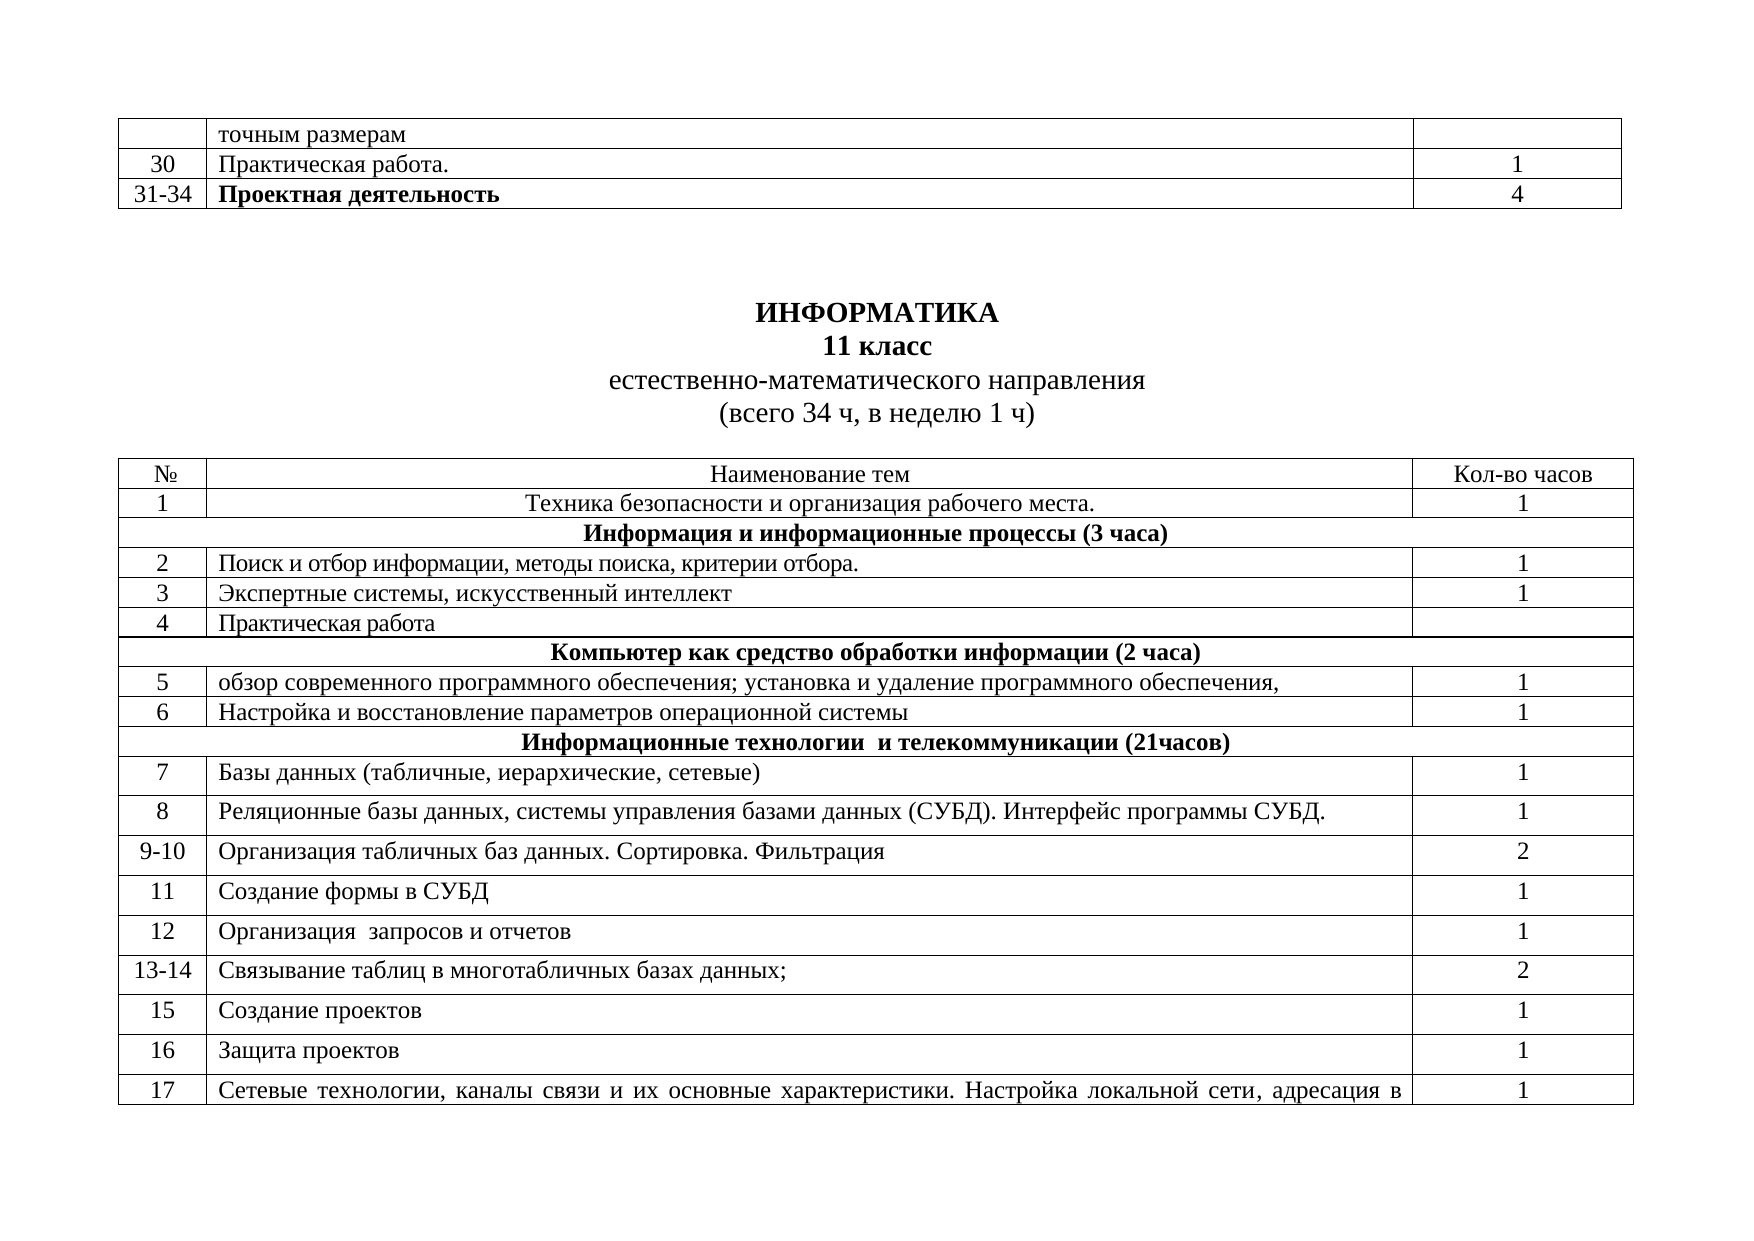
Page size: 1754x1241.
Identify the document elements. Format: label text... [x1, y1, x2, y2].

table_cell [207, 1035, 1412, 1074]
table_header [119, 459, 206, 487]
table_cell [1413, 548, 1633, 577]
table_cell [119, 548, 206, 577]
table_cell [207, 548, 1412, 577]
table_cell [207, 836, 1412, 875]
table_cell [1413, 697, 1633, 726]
text (всего 34 ч, в неделю 1 ч) [118, 395, 1636, 429]
title ИНФОРМАТИКА [118, 295, 1636, 328]
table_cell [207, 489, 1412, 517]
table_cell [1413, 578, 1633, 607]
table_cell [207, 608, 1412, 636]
text естественно-математического направления [118, 362, 1636, 395]
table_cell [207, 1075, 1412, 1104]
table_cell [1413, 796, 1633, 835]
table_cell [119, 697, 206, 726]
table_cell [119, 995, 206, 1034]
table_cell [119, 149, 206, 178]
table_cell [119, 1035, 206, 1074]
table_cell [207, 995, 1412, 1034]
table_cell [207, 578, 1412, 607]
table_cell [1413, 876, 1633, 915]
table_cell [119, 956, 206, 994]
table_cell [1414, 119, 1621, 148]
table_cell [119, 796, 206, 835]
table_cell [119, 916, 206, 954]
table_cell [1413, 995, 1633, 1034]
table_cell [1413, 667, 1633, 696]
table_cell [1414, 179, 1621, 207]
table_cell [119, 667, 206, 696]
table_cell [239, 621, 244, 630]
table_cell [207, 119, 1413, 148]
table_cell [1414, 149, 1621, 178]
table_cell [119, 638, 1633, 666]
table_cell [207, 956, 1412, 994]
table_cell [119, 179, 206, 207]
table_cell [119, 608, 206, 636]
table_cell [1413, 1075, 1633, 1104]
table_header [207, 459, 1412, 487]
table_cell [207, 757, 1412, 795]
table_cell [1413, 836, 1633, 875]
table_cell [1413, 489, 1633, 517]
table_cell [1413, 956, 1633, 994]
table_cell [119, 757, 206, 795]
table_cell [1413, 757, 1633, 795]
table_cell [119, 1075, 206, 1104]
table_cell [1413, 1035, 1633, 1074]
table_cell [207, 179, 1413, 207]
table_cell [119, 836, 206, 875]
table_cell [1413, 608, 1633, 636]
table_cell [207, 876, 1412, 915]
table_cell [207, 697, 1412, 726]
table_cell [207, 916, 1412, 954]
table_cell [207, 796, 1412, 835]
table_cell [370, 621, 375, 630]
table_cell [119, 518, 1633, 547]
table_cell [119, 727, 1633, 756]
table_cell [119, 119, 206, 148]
text 11 класс [118, 328, 1636, 362]
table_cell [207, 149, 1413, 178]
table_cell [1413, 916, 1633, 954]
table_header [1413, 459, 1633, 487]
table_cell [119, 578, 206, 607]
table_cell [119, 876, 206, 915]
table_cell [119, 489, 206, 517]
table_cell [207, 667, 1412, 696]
